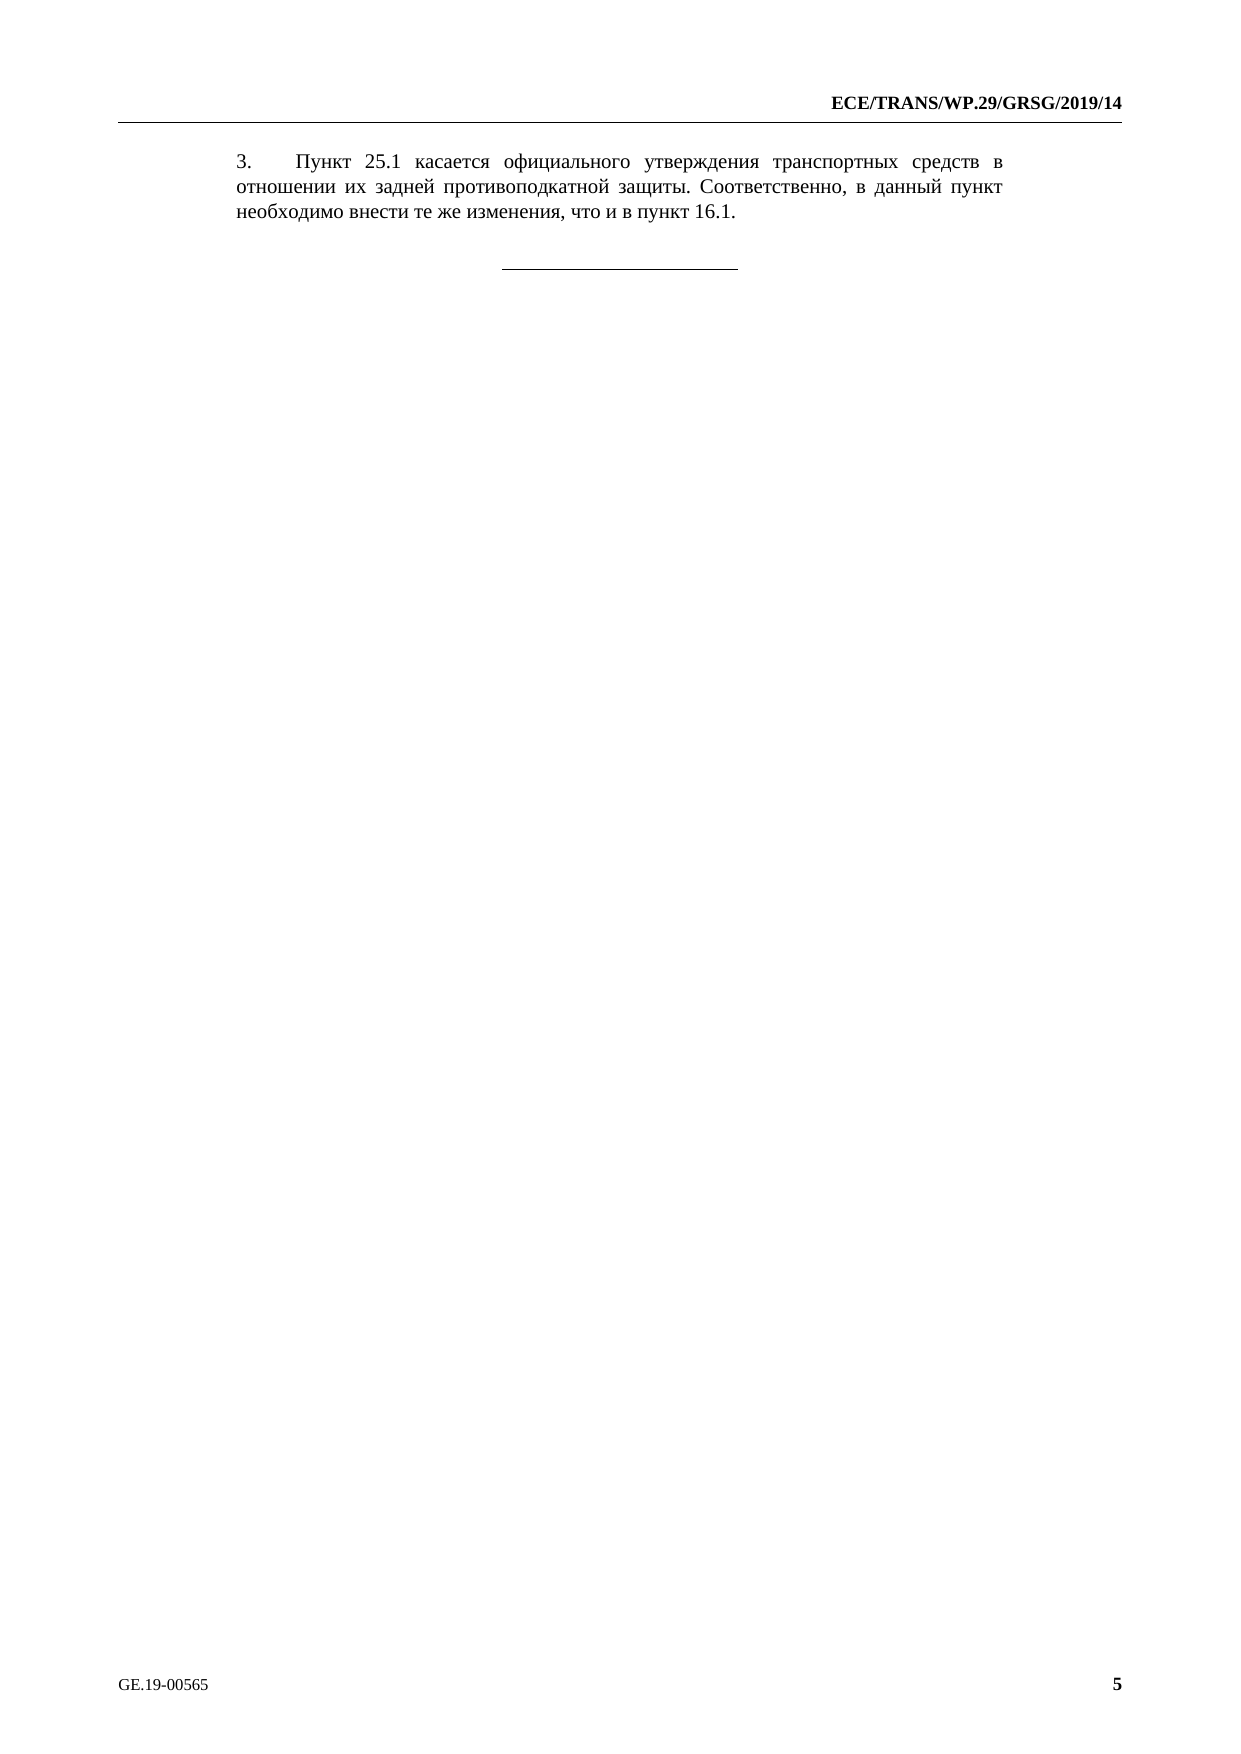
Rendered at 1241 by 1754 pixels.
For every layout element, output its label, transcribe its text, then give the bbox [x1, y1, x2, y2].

text 3. Пункт 25.1 касается официального утверждения транспортных средств в отношении их задней противоподкатной защиты. Соответственно, в данный пункт необходимо внести те же изменения, что и в пункт 16.1. [236, 148, 1004, 223]
